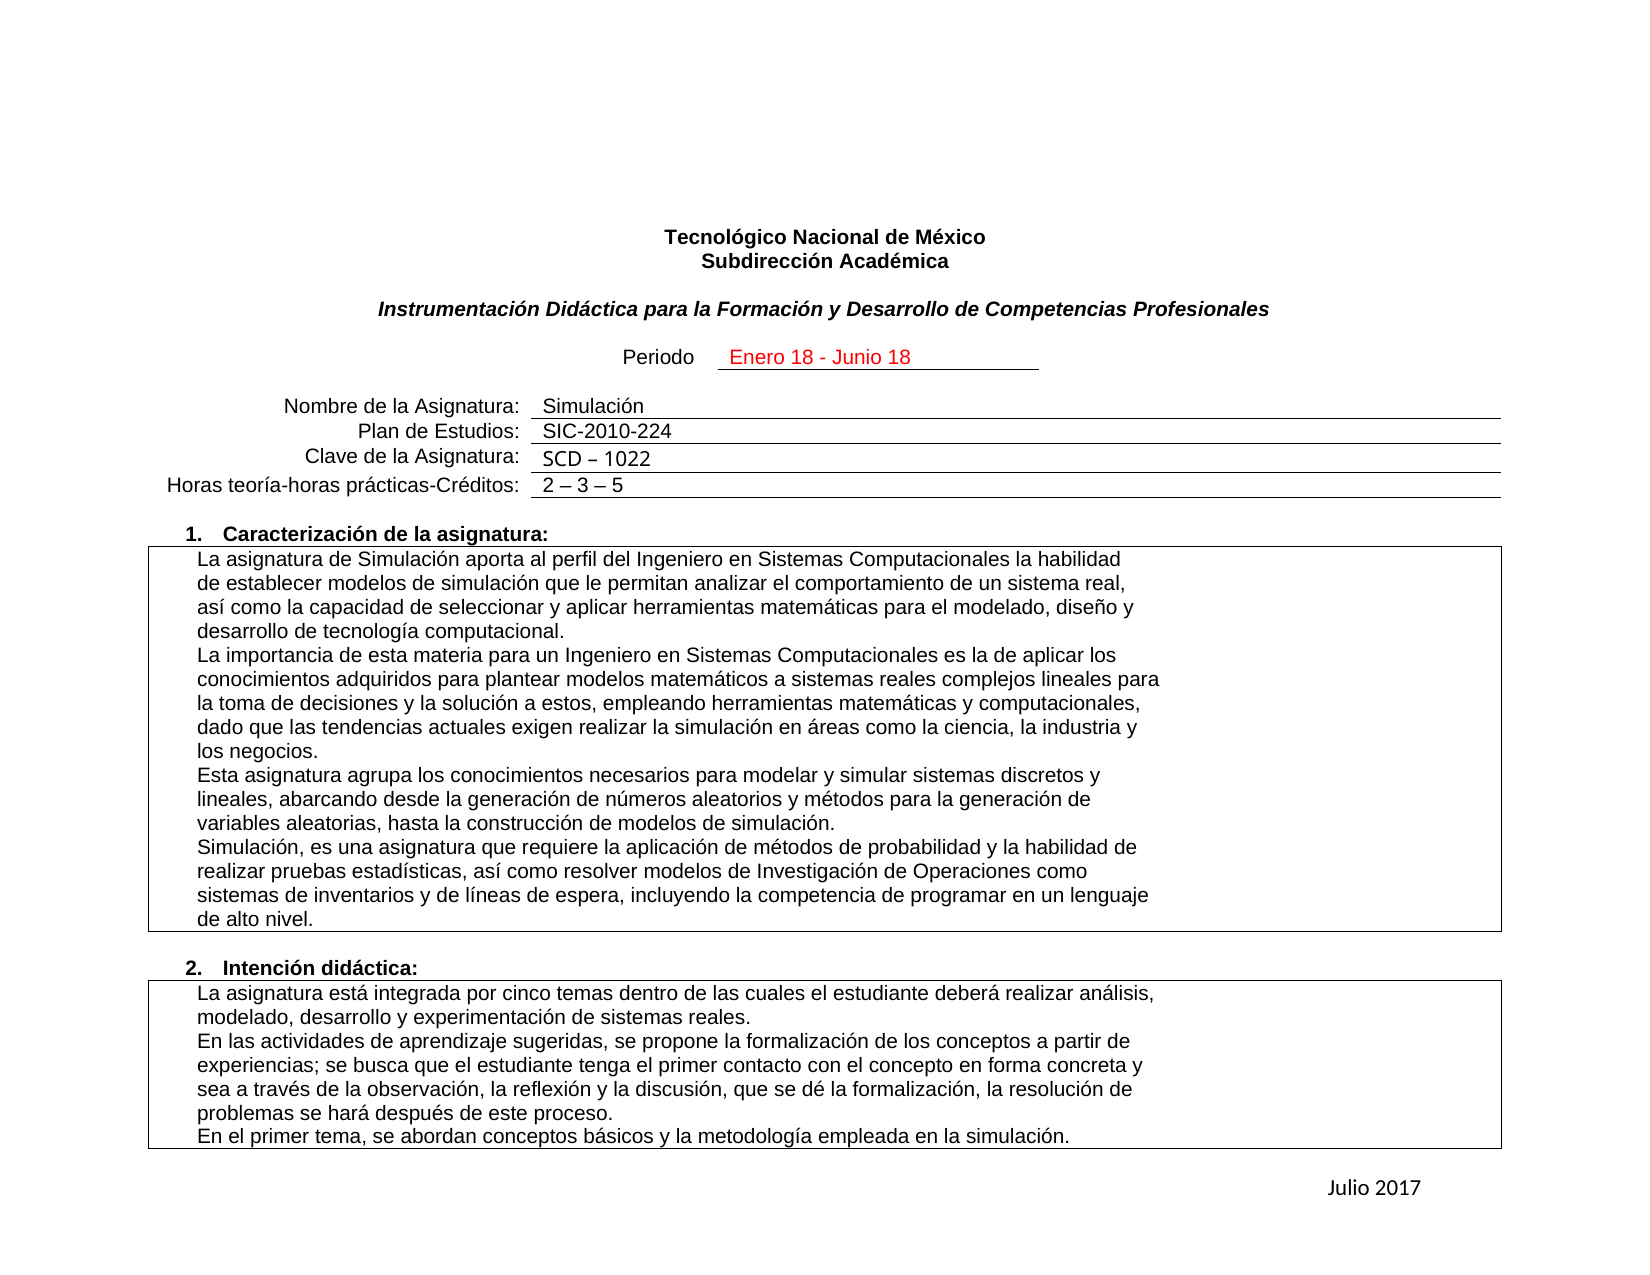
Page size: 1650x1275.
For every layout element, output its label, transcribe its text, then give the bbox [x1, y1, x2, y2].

list Caracterización de la asignatura: [185, 522, 1502, 546]
table_header Enero 18 - Junio 18 [718, 345, 1039, 369]
table_header Periodo [611, 345, 718, 369]
table_cell 2 – 3 – 5 [531, 473, 1501, 497]
table_cell SCD – 1022 [531, 444, 1501, 472]
text Tecnológico Nacional de México [148, 225, 1502, 249]
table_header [149, 981, 1501, 1148]
text Subdirección Académica [148, 249, 1502, 273]
list Intención didáctica: [185, 956, 1502, 979]
table_header Nombre de la Asignatura: [148, 394, 531, 418]
table_cell Horas teoría-horas prácticas-Créditos: [148, 472, 531, 497]
table_header Simulación [531, 394, 1501, 418]
table_cell Clave de la Asignatura: [148, 443, 531, 472]
text Instrumentación Didáctica para la Formación y Desarrollo de Competencias Profesionales [148, 297, 1502, 321]
table_cell Plan de Estudios: [148, 418, 531, 443]
table_cell SIC-2010-224 [531, 419, 1501, 443]
table_header La asignatura de Simulación aporta al perfil del Ingeniero en Sistemas Computacionales la habilidad de establecer modelos de simulación que le permitan analizar el comportamiento de un sistema real, así como la capacidad de seleccionar y aplicar herramientas matemáticas para el modelado, diseño y desarrollo de tecnología computacional. La importancia de esta materia para un Ingeniero en Sistemas Computacionales es la de aplicar los conocimientos adquiridos para plantear modelos matemáticos a sistemas reales complejos lineales para la toma de decisiones y la solución a estos, empleando herramientas matemáticas y computacionales, dado que las tendencias actuales exigen realizar la simulación en áreas como la ciencia, la industria y los negocios. Esta asignatura agrupa los conocimientos necesarios para modelar y simular sistemas discretos y lineales, abarcando desde la generación de números aleatorios y métodos para la generación de variables aleatorias, hasta la construcción de modelos de simulación. Simulación, es una asignatura que requiere la aplicación de métodos de probabilidad y la habilidad de realizar pruebas estadísticas, así como resolver modelos de Investigación de Operaciones como sistemas de inventarios y de líneas de espera, incluyendo la competencia de programar en un lenguaje de alto nivel. [149, 547, 1501, 931]
